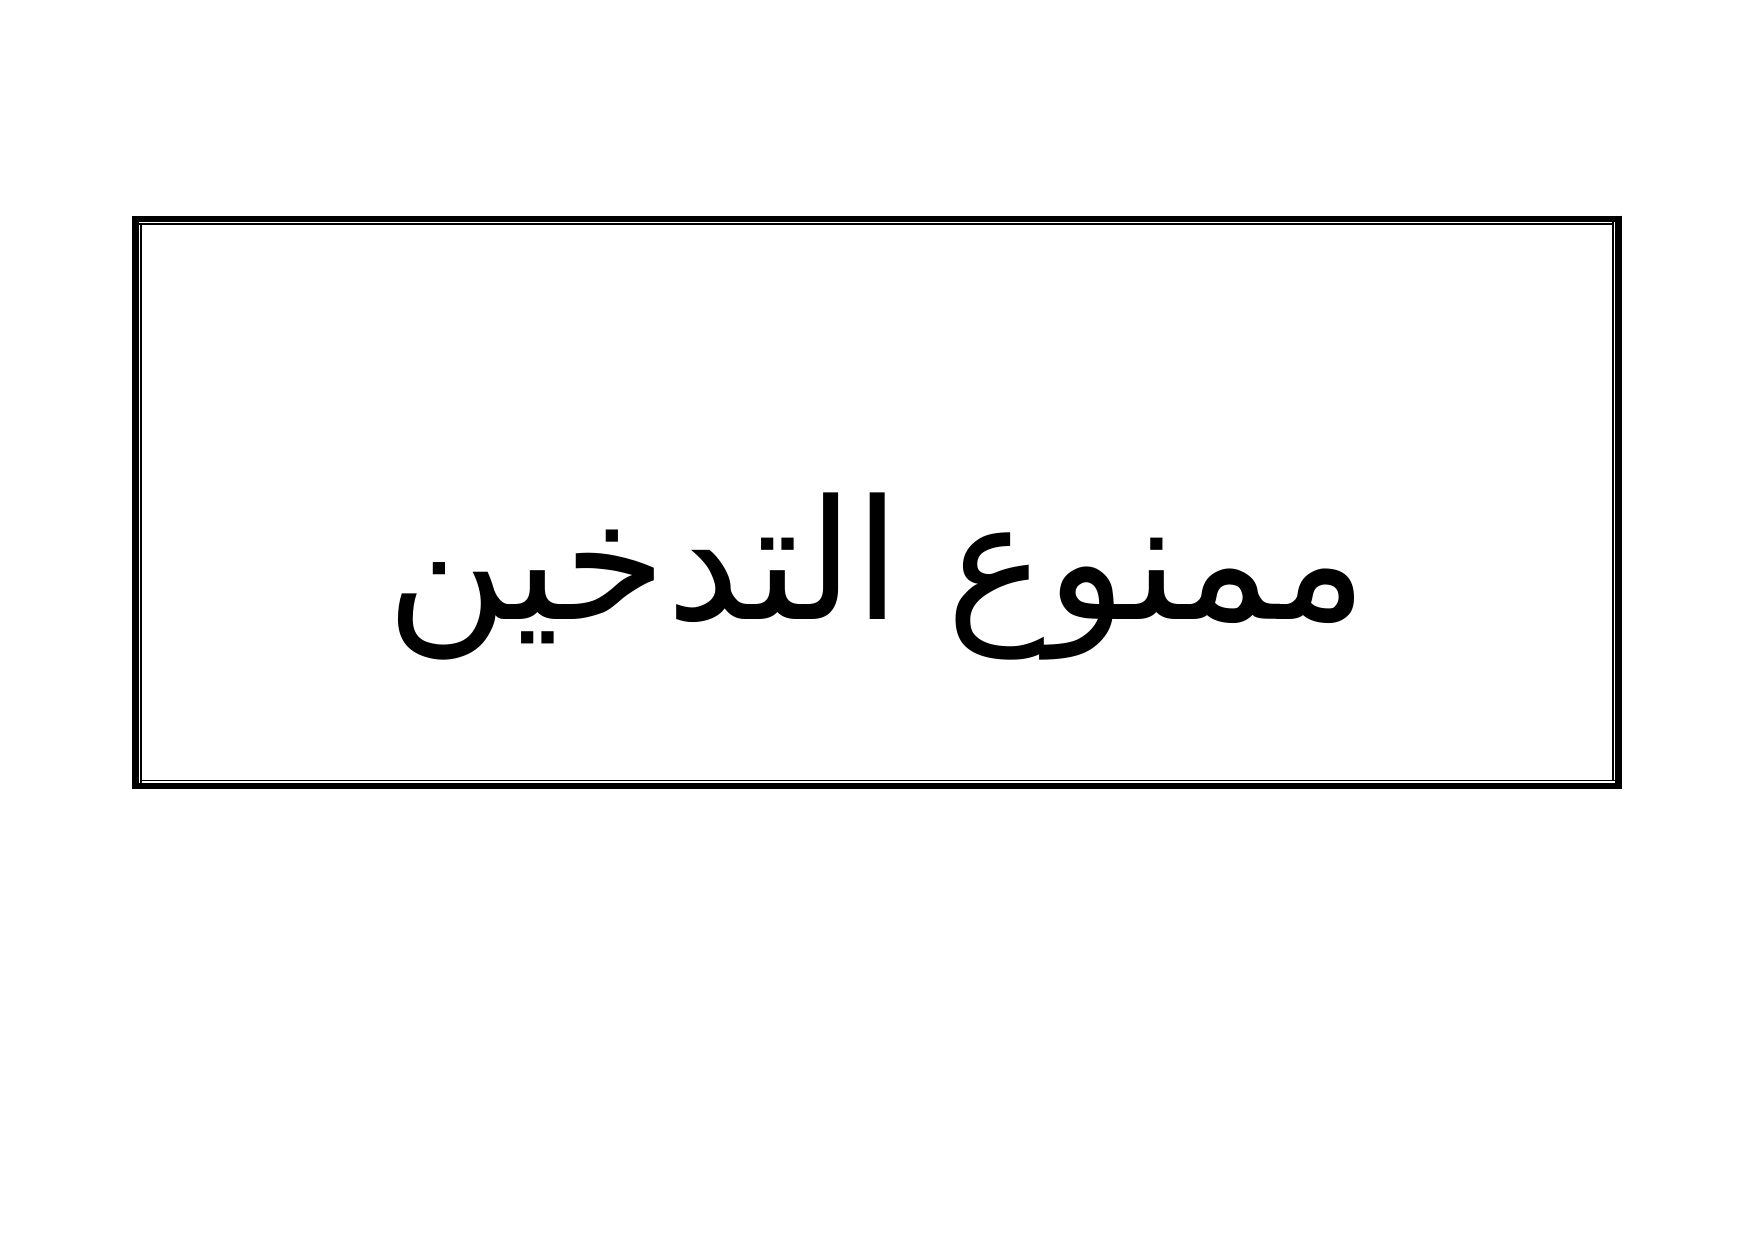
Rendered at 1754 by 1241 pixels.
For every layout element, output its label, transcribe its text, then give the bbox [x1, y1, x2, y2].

text ممنوع التدخين [142, 452, 1612, 655]
